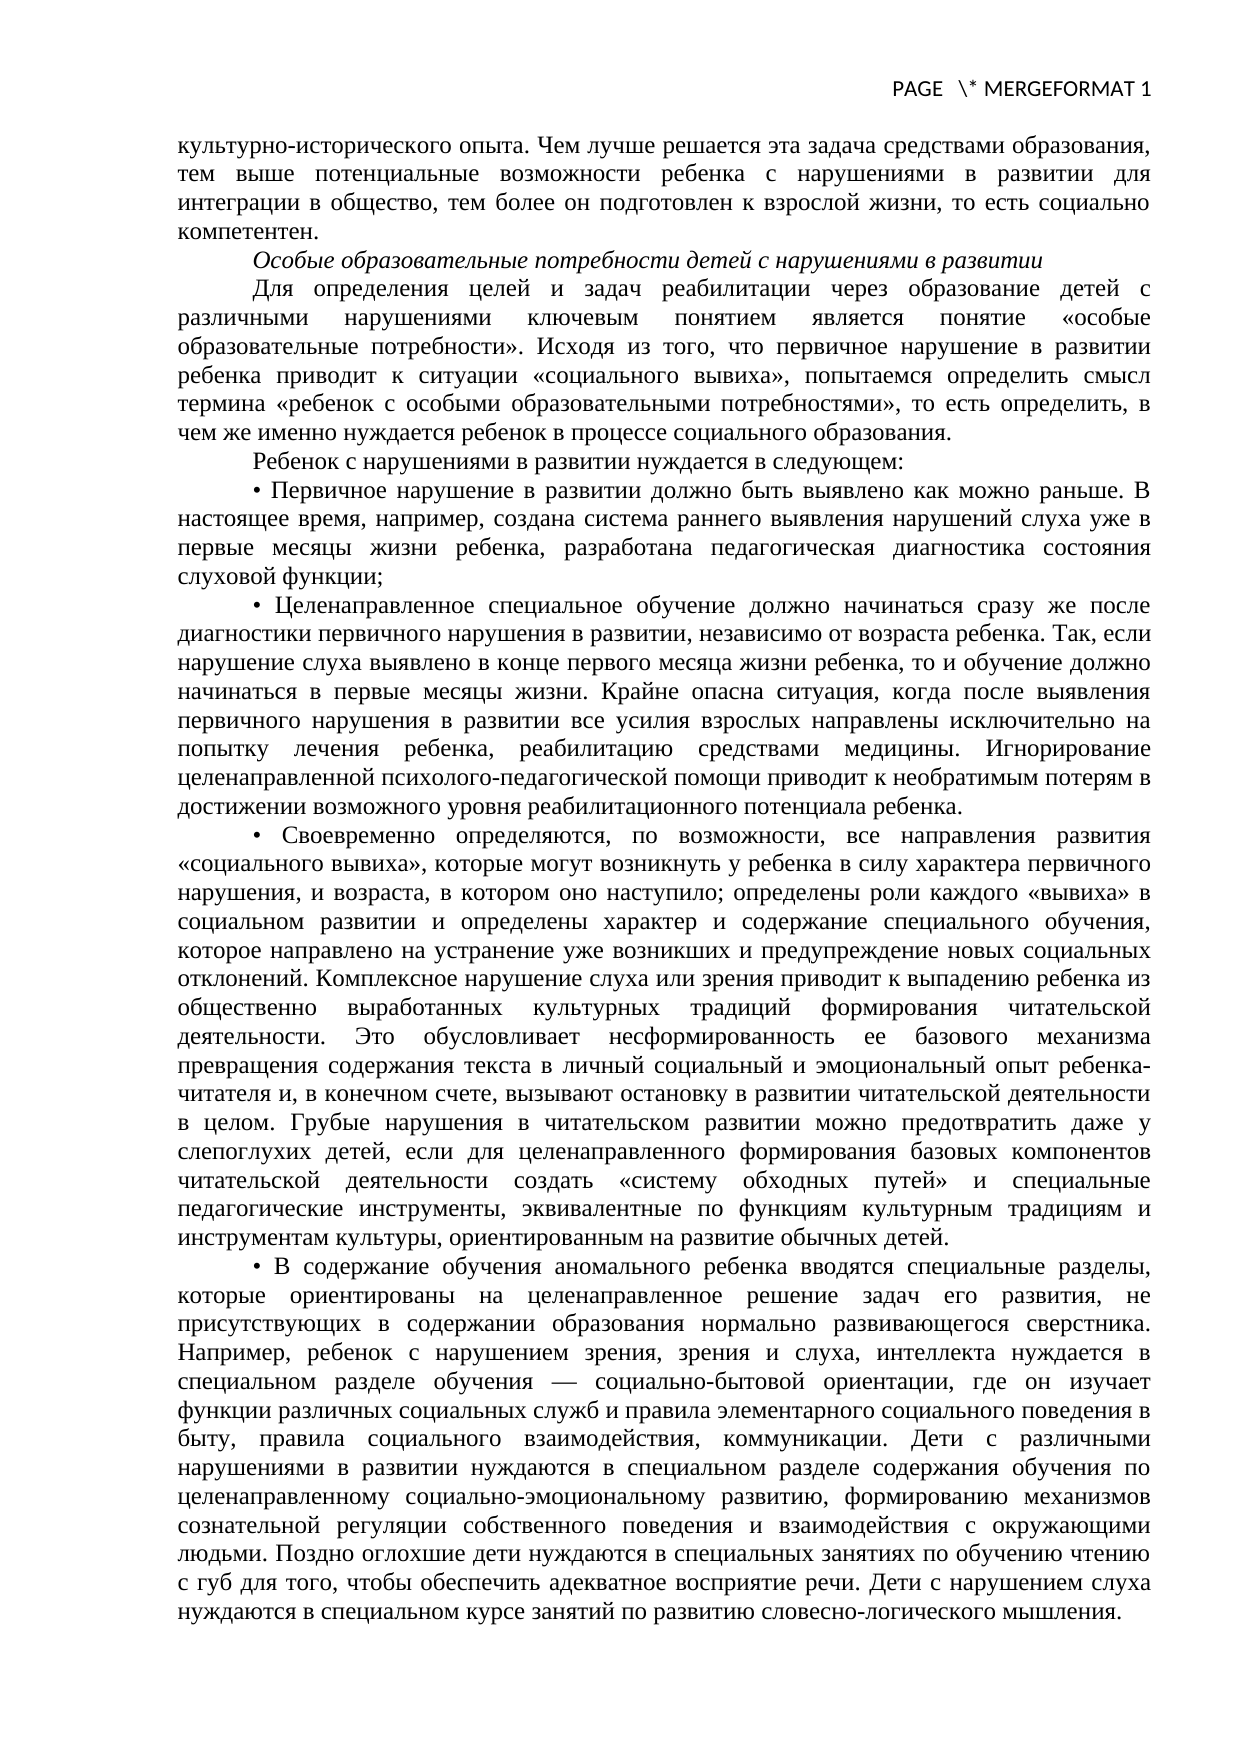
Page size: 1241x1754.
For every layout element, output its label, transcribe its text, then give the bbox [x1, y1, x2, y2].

text • Первичное нарушение в развитии должно быть выявлено как можно раньше. В настоящее время, например, создана система раннего выявления нарушений слуха уже в первые месяцы жизни ребенка, разработана педагогическая диагностика состояния слуховой функции; [177, 475, 1152, 590]
text Ребенок с нарушениями в развитии нуждается в следующем: [177, 446, 1152, 475]
text • Целенаправленное специальное обучение должно начинаться сразу же после диагностики первичного нарушения в развитии, независимо от возраста ребенка. Так, если нарушение слуха выявлено в конце первого месяца жизни ребенка, то и обучение должно начинаться в первые месяцы жизни. Крайне опасна ситуация, когда после выявления первичного нарушения в развитии все усилия взрослых направлены исключительно на попытку лечения ребенка, реабилитацию средствами медицины. Игнорирование целенаправленной психолого-педагогической помощи приводит к необратимым потерям в достижении возможного уровня реабилитационного потенциала ребенка. [177, 590, 1152, 820]
text Особые образовательные потребности детей с нарушениями в развитии [177, 245, 1152, 273]
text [177, 130, 1152, 245]
text • Своевременно определяются, по возможности, все направления развития «социального вывиха», которые могут возникнуть у ребенка в силу характера первичного нарушения, и возраста, в котором оно наступило; определены роли каждого «вывиха» в социальном развитии и определены характер и содержание специального обучения, которое направлено на устранение уже возникших и предупреждение новых социальных отклонений. Комплексное нарушение слуха или зрения приводит к выпадению ребенка из общественно выработанных культурных традиций формирования читательской деятельности. Это обусловливает несформированность ее базового механизма превращения содержания текста в личный социальный и эмоциональный опыт ребенка-читателя и, в конечном счете, вызывают остановку в развитии читательской деятельности в целом. Грубые нарушения в читательском развитии можно предотвратить даже у слепоглухих детей, если для целенаправленного формирования базовых компонентов читательской деятельности создать «систему обходных путей» и специальные педагогические инструменты, эквивалентные по функциям культурным традициям и инструментам культуры, ориентированным на развитие обычных детей. [177, 820, 1152, 1251]
text Для определения целей и задач реабилитации через образование детей с различными нарушениями ключевым понятием является понятие «особые образовательные потребности». Исходя из того, что первичное нарушение в развитии ребенка приводит к ситуации «социального вывиха», попытаемся определить смысл термина «ребенок с особыми образовательными потребностями», то есть определить, в чем же именно нуждается ребенок в процессе социального образования. [177, 273, 1152, 446]
text • В содержание обучения аномального ребенка вводятся специальные разделы, которые ориентированы на целенаправленное решение задач его развития, не присутствующих в содержании образования нормально развивающегося сверстника. Например, ребенок с нарушением зрения, зрения и слуха, интеллекта нуждается в специальном разделе обучения — социально-бытовой ориентации, где он изучает функции различных социальных служб и правила элементарного социального поведения в быту, правила социального взаимодействия, коммуникации. Дети с различными нарушениями в развитии нуждаются в специальном разделе содержания обучения по целенаправленному социально-эмоциональному развитию, формированию механизмов сознательной регуляции собственного поведения и взаимодействия с окружающими людьми. Поздно оглохшие дети нуждаются в специальных занятиях по обучению чтению с губ для того, чтобы обеспечить адекватное восприятие речи. Дети с нарушением слуха нуждаются в специальном курсе занятий по развитию словесно-логического мышления. [177, 1251, 1152, 1625]
